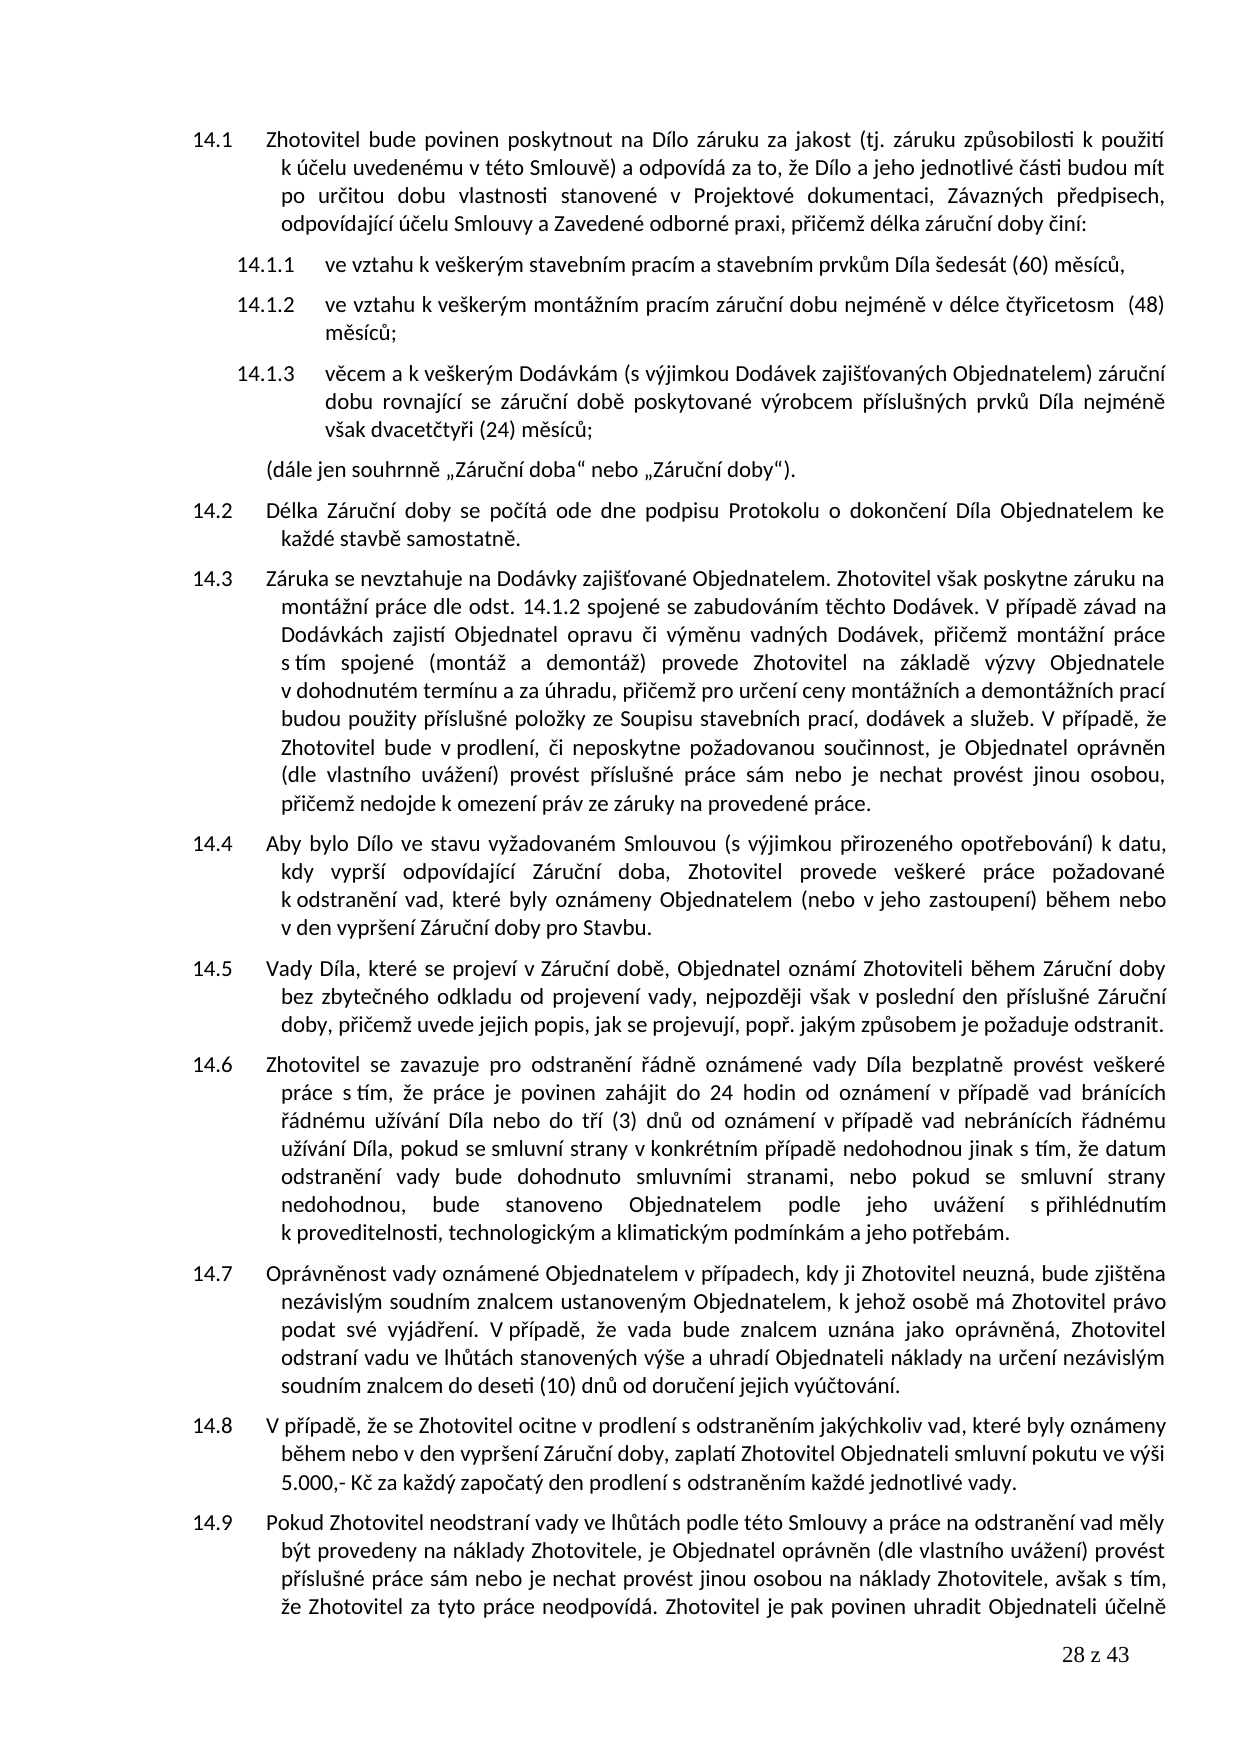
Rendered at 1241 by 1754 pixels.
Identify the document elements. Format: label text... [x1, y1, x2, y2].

subtitle Záruka se nevztahuje na Dodávky zajišťované Objednatelem. Zhotovitel však poskytne záruku na montážní práce dle odst. 14.1.2 spojené se zabudováním těchto Dodávek. V případě závad na Dodávkách zajistí Objednatel opravu či výměnu vadných Dodávek, přičemž montážní práce s tím spojené (montáž a demontáž) provede Zhotovitel na základě výzvy Objednatele v dohodnutém termínu a za úhradu, přičemž pro určení ceny montážních a demontážních prací budou použity příslušné položky ze Soupisu stavebních prací, dodávek a služeb. V případě, že Zhotovitel bude v prodlení, či neposkytne požadovanou součinnost, je Objednatel oprávněn (dle vlastního uvážení) provést příslušné práce sám nebo je nechat provést jinou osobou, přičemž nedojde k omezení práv ze záruky na provedené práce. [192, 564, 1167, 817]
subtitle V případě, že se Zhotovitel ocitne v prodlení s odstraněním jakýchkoliv vad, které byly oznámeny během nebo v den vypršení Záruční doby, zaplatí Zhotovitel Objednateli smluvní pokutu ve výši 5.000,- Kč za každý započatý den prodlení s odstraněním každé jednotlivé vady. [192, 1412, 1167, 1496]
subtitle Oprávněnost vady oznámené Objednatelem v případech, kdy ji Zhotovitel neuzná, bude zjištěna nezávislým soudním znalcem ustanoveným Objednatelem, k jehož osobě má Zhotovitel právo podat své vyjádření. V případě, že vada bude znalcem uznána jako oprávněná, Zhotovitel odstraní vadu ve lhůtách stanovených výše a uhradí Objednateli náklady na určení nezávislým soudním znalcem do deseti (10) dnů od doručení jejich vyúčtování. [192, 1259, 1167, 1399]
subtitle Délka Záruční doby se počítá ode dne podpisu Protokolu o dokončení Díla Objednatelem ke každé stavbě samostatně. [192, 496, 1167, 552]
subtitle Zhotovitel se zavazuje pro odstranění řádně oznámené vady Díla bezplatně provést veškeré práce s tím, že práce je povinen zahájit do 24 hodin od oznámení v případě vad bránících řádnému užívání Díla nebo do tří (3) dnů od oznámení v případě vad nebránících řádnému užívání Díla, pokud se smluvní strany v konkrétním případě nedohodnou jinak s tím, že datum odstranění vady bude dohodnuto smluvními stranami, nebo pokud se smluvní strany nedohodnou, bude stanoveno Objednatelem podle jeho uvážení s přihlédnutím k proveditelnosti, technologickým a klimatickým podmínkám a jeho potřebám. [192, 1050, 1167, 1246]
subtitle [192, 1508, 1167, 1620]
subtitle ve vztahu k veškerým montážním pracím záruční dobu nejméně v délce čtyřicetosm (48) měsíců; [236, 290, 1167, 346]
subtitle Vady Díla, které se projeví v Záruční době, Objednatel oznámí Zhotoviteli během Záruční doby bez zbytečného odkladu od projevení vady, nejpozději však v poslední den příslušné Záruční doby, přičemž uvede jejich popis, jak se projevují, popř. jakým způsobem je požaduje odstranit. [192, 954, 1167, 1038]
subtitle ve vztahu k veškerým stavebním pracím a stavebním prvkům Díla šedesát (60) měsíců, [236, 250, 1167, 278]
subtitle Aby bylo Dílo ve stavu vyžadovaném Smlouvou (s výjimkou přirozeného opotřebování) k datu, kdy vyprší odpovídající Záruční doba, Zhotovitel provede veškeré práce požadované k odstranění vad, které byly oznámeny Objednatelem (nebo v jeho zastoupení) během nebo v den vypršení Záruční doby pro Stavbu. [192, 829, 1167, 941]
subtitle věcem a k veškerým Dodávkám (s výjimkou Dodávek zajišťovaných Objednatelem) záruční dobu rovnající se záruční době poskytované výrobcem příslušných prvků Díla nejméně však dvacetčtyři (24) měsíců; [236, 359, 1167, 443]
subtitle (dále jen souhrnně „Záruční doba“ nebo „Záruční doby“). [266, 455, 1167, 483]
subtitle Zhotovitel bude povinen poskytnout na Dílo záruku za jakost (tj. záruku způsobilosti k použití k účelu uvedenému v této Smlouvě) a odpovídá za to, že Dílo a jeho jednotlivé části budou mít po určitou dobu vlastnosti stanovené v Projektové dokumentaci, Závazných předpisech, odpovídající účelu Smlouvy a Zavedené odborné praxi, přičemž délka záruční doby činí: [192, 125, 1167, 237]
